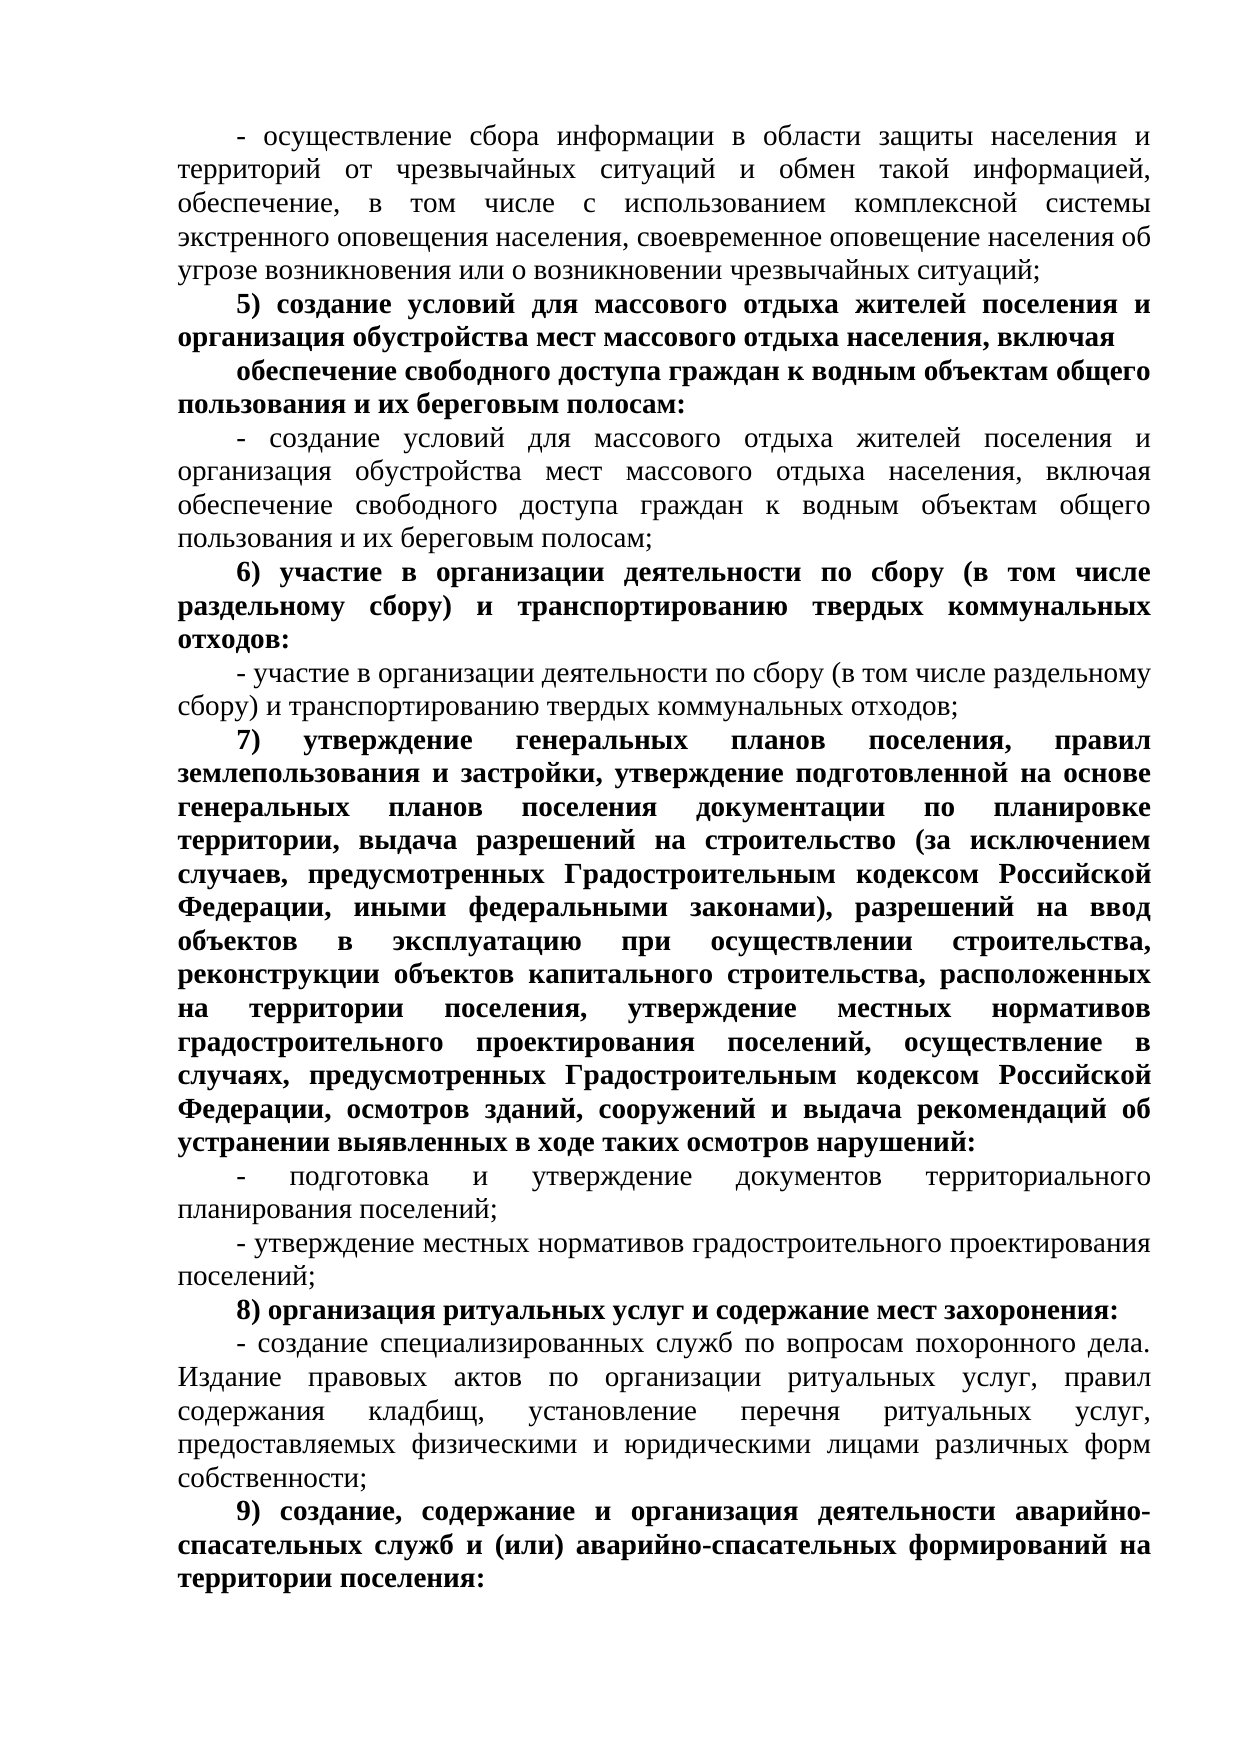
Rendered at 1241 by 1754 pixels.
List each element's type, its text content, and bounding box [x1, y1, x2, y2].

text 5) создание условий для массового отдыха жителей поселения и организация обустройства мест массового отдыха населения, включая [177, 286, 1152, 353]
text 6) участие в организации деятельности по сбору (в том числе раздельному сбору) и транспортированию твердых коммунальных отходов: [177, 554, 1152, 655]
text - утверждение местных нормативов градостроительного проектирования поселений; [177, 1225, 1152, 1292]
text - создание условий для массового отдыха жителей поселения и организация обустройства мест массового отдыха населения, включая обеспечение свободного доступа граждан к водным объектам общего пользования и их береговым полосам; [177, 420, 1152, 554]
text 9) создание, содержание и организация деятельности аварийно-спасательных служб и (или) аварийно-спасательных формирований на территории поселения: [177, 1493, 1152, 1594]
text - подготовка и утверждение документов территориального планирования поселений; [177, 1158, 1152, 1225]
text обеспечение свободного доступа граждан к водным объектам общего пользования и их береговым полосам: [177, 353, 1152, 420]
text 8) организация ритуальных услуг и содержание мест захоронения: [177, 1292, 1152, 1326]
text - участие в организации деятельности по сбору (в том числе раздельному сбору) и транспортированию твердых коммунальных отходов; [177, 655, 1152, 722]
text 7) утверждение генеральных планов поселения, правил землепользования и застройки, утверждение подготовленной на основе генеральных планов поселения документации по планировке территории, выдача разрешений на строительство (за исключением случаев, предусмотренных Градостроительным кодексом Российской Федерации, иными федеральными законами), разрешений на ввод объектов в эксплуатацию при осуществлении строительства, реконструкции объектов капитального строительства, расположенных на территории поселения, утверждение местных нормативов градостроительного проектирования поселений, осуществление в случаях, предусмотренных Градостроительным кодексом Российской Федерации, осмотров зданий, сооружений и выдача рекомендаций об устранении выявленных в ходе таких осмотров нарушений: [177, 722, 1152, 1158]
text - создание специализированных служб по вопросам похоронного дела. Издание правовых актов по организации ритуальных услуг, правил содержания кладбищ, установление перечня ритуальных услуг, предоставляемых физическими и юридическими лицами различных форм собственности; [177, 1326, 1152, 1493]
text - осуществление сбора информации в области защиты населения и территорий от чрезвычайных ситуаций и обмен такой информацией, обеспечение, в том числе с использованием комплексной системы экстренного оповещения населения, своевременное оповещение населения об угрозе возникновения или о возникновении чрезвычайных ситуаций; [177, 118, 1152, 286]
